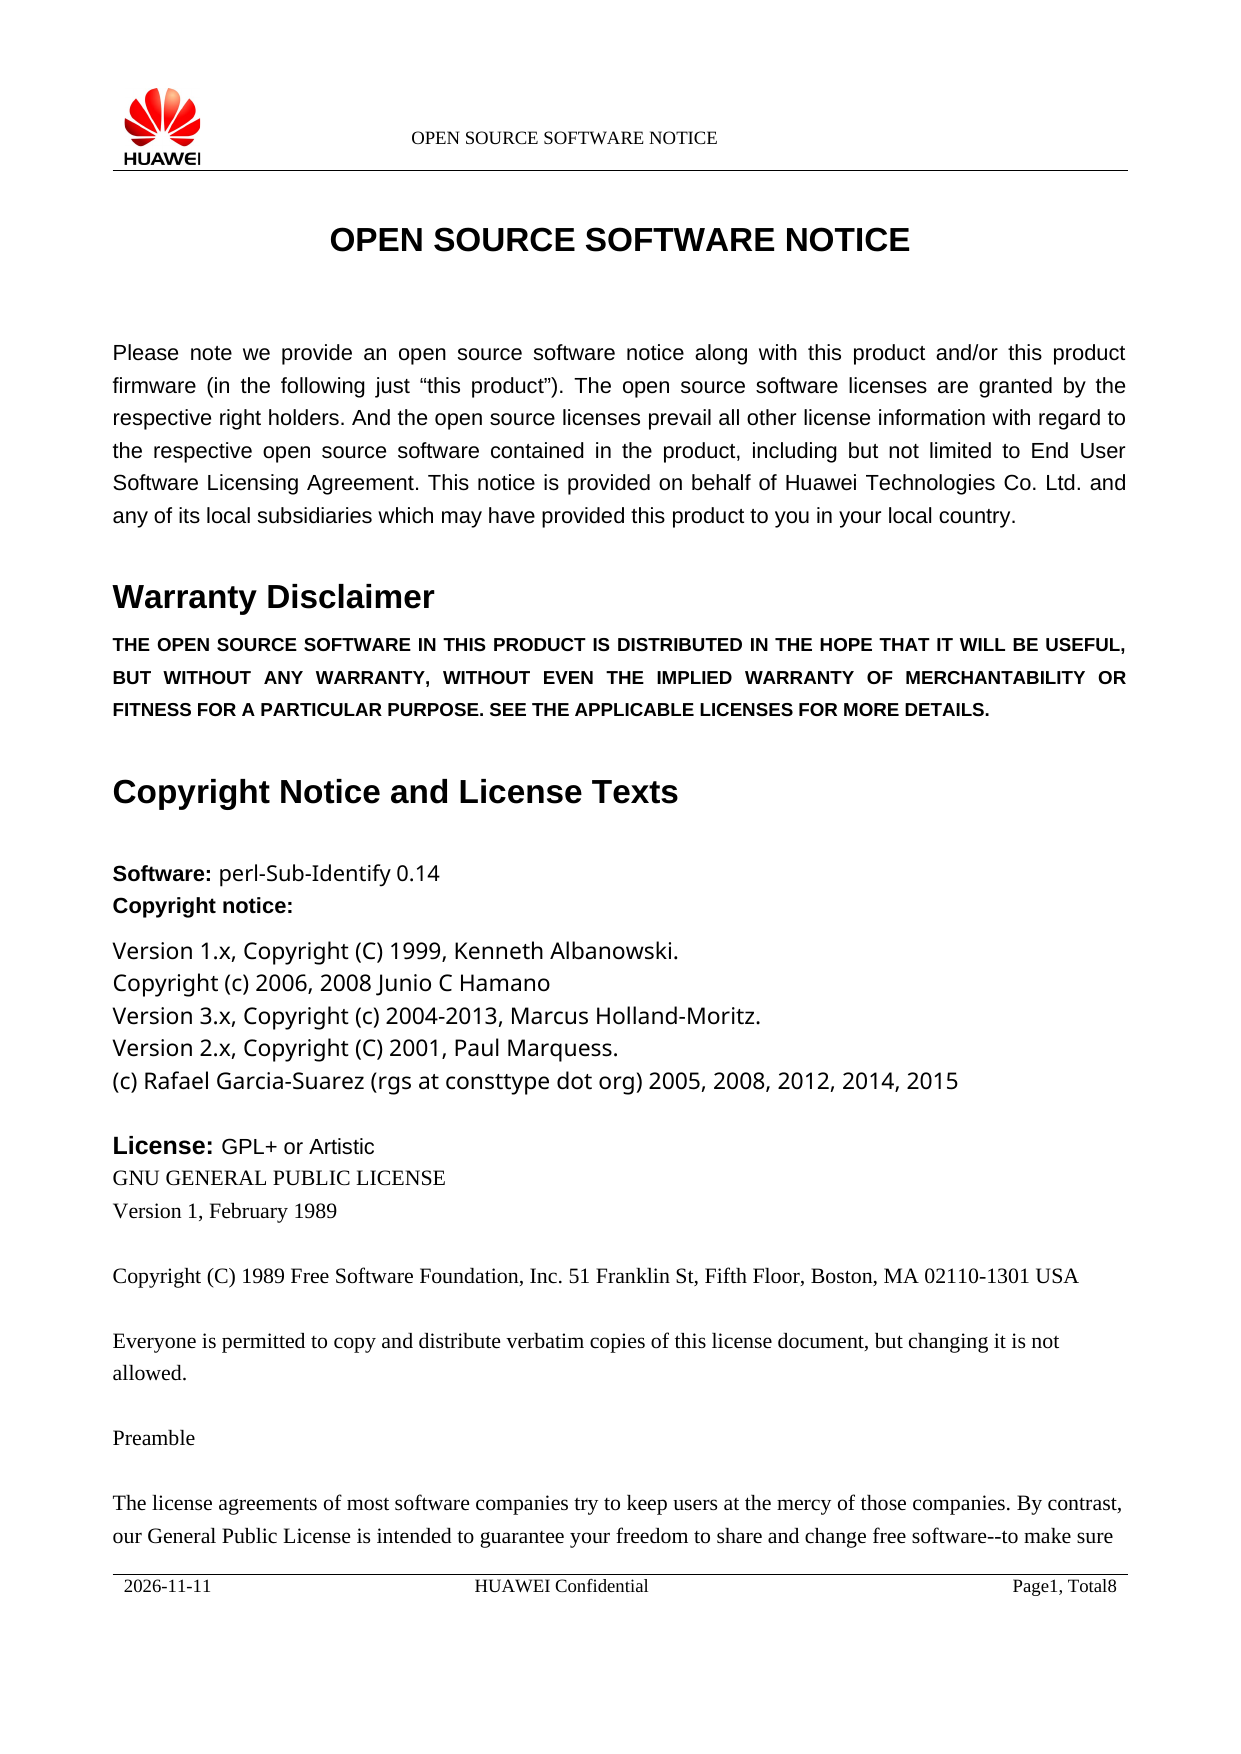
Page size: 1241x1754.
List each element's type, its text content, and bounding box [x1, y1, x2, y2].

text License: GPL+ or Artistic [112, 1129, 1128, 1161]
text Warranty Disclaimer [112, 564, 1128, 629]
text The open source software in this product is distributed in the hope that it will be useful, but WITHOUT ANY WARRANTY, without even the implied warranty of MERCHANTABILITY or FITNESS FOR A PARTICULAR PURPOSE. See the applicable licenses for more details. [112, 629, 1128, 726]
picture [124, 88, 201, 165]
text Please note we provide an open source software notice along with this product and/or this product firmware (in the following just “this product”). The open source software licenses are granted by the respective right holders. And the open source licenses prevail all other license information with regard to the respective open source software contained in the product, including but not limited to End User Software Licensing Agreement. This notice is provided on behalf of Huawei Technologies Co. Ltd. and any of its local subsidiaries which may have provided this product to you in your local country. [112, 336, 1128, 531]
text Version 1.x, Copyright (C) 1999, Kenneth Albanowski. Copyright (c) 2006, 2008 Junio C Hamano Version 3.x, Copyright (c) 2004-2013, Marcus Holland-Moritz. Version 2.x, Copyright (C) 2001, Paul Marquess. (c) Rafael Garcia-Suarez (rgs at consttype dot org) 2005, 2008, 2012, 2014, 2015 [112, 934, 1128, 1129]
title Software: perl-Sub-Identify 0.14 [112, 856, 1128, 889]
text Copyright Notice and License Texts [112, 759, 1128, 824]
text OPEN SOURCE SOFTWARE NOTICE [112, 206, 1128, 271]
text Copyright notice: [112, 889, 1128, 921]
